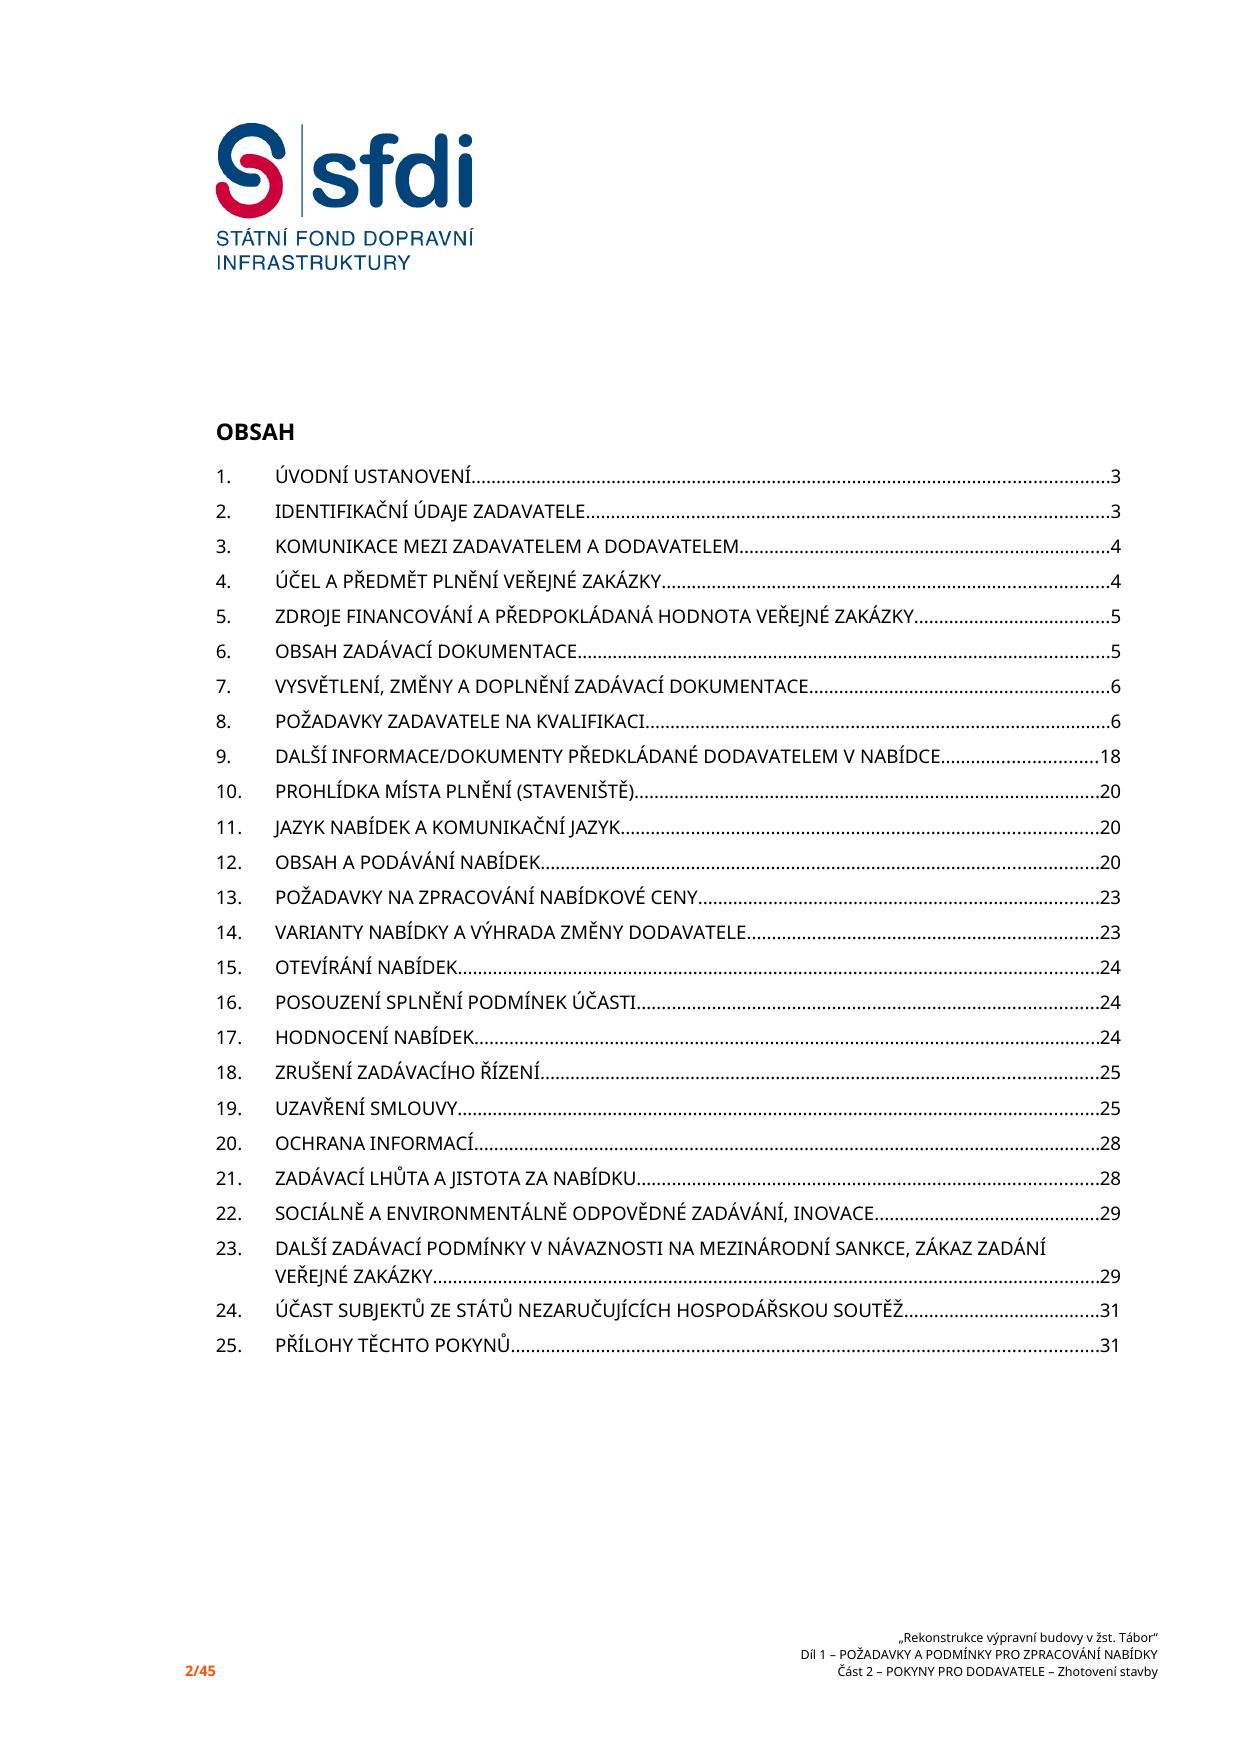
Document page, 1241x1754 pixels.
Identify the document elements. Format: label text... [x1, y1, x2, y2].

text 14. VARIANTY NABÍDKY A VÝHRADA ZMĚNY DODAVATELE 23 [216, 919, 1122, 945]
text 6. OBSAH ZADÁVACÍ DOKUMENTACE 5 [216, 638, 1122, 664]
text 24. Účast subjektů ze států nezaručujících hospodářskou soutěŽ 31 [216, 1297, 1122, 1323]
text 21. ZADÁVACÍ LHŮTA A JISTOTA ZA NABÍDKU 28 [216, 1165, 1122, 1191]
text 18. ZRUŠENÍ ZADÁVACÍHO ŘÍZENÍ 25 [216, 1060, 1122, 1085]
text 2. IDENTIFIKAČNÍ ÚDAJE ZADAVATELE 3 [216, 498, 1122, 523]
text 23. Další zadávací podmínky v návaznosti na MEZINÁRODNÍ sankce, zákaz zadání veřejné zakázky 29 [216, 1235, 1122, 1289]
text 16. POSOUZENÍ SPLNĚNÍ PODMÍNEK ÚČASTI 24 [216, 989, 1122, 1015]
text 3. KOMUNIKACE MEZI ZADAVATELEM a DODAVATELEM 4 [216, 533, 1122, 559]
text 17. HODNOCENÍ NABÍDEK 24 [216, 1024, 1122, 1050]
text 12. OBSAH a PODÁVÁNÍ NABÍDEK 20 [216, 849, 1122, 874]
text Obsah [216, 416, 1122, 447]
text 19. UZAVŘENÍ SMLOUVY 25 [216, 1095, 1122, 1120]
text 15. OTEVÍRÁNÍ NABÍDEK 24 [216, 954, 1122, 980]
text 13. POŽADAVKY NA ZPRACOVÁNÍ NABÍDKOVÉ CENY 23 [216, 884, 1122, 910]
text 7. VYSVĚTLENÍ, ZMĚNY a DOPLNĚNÍ ZADÁVACÍ DOKUMENTACE 6 [216, 673, 1122, 699]
text 1. ÚVODNÍ USTANOVENÍ 3 [216, 463, 1122, 488]
picture [215, 120, 474, 270]
text 11. JAZYK NABÍDEK A KOMUNIKAČNÍ JAZYK 20 [216, 814, 1122, 839]
text 8. POŽADAVKY ZADAVATELE NA KVALIFIKACI 6 [216, 709, 1122, 734]
text 25. PŘÍLOHY TĚCHTO POKYNŮ 31 [216, 1333, 1122, 1358]
text 20. OCHRANA INFORMACÍ 28 [216, 1130, 1122, 1155]
text 4. ÚČEL a PŘEDMĚT PLNĚNÍ VEŘEJNÉ ZAKÁZKY 4 [216, 568, 1122, 594]
text 5. ZDROJE FINANCOVÁNÍ a PŘEDPOKLÁDANÁ HODNOTA VEŘEJNÉ ZAKÁZKY 5 [216, 603, 1122, 629]
text 10. PROHLÍDKA MÍSTA PLNĚNÍ (STAVENIŠTĚ) 20 [216, 779, 1122, 804]
text 9. DALŠÍ INFORMACE/DOKUMENTY PŘEDKLÁDANÉ DODAVATELEM v NABÍDCE 18 [216, 744, 1122, 769]
text 22. SOCIÁLNĚ A ENVIRONMENTÁLNĚ ODPOVĚDNÉ ZADÁVÁNÍ, INOVACE 29 [216, 1200, 1122, 1226]
